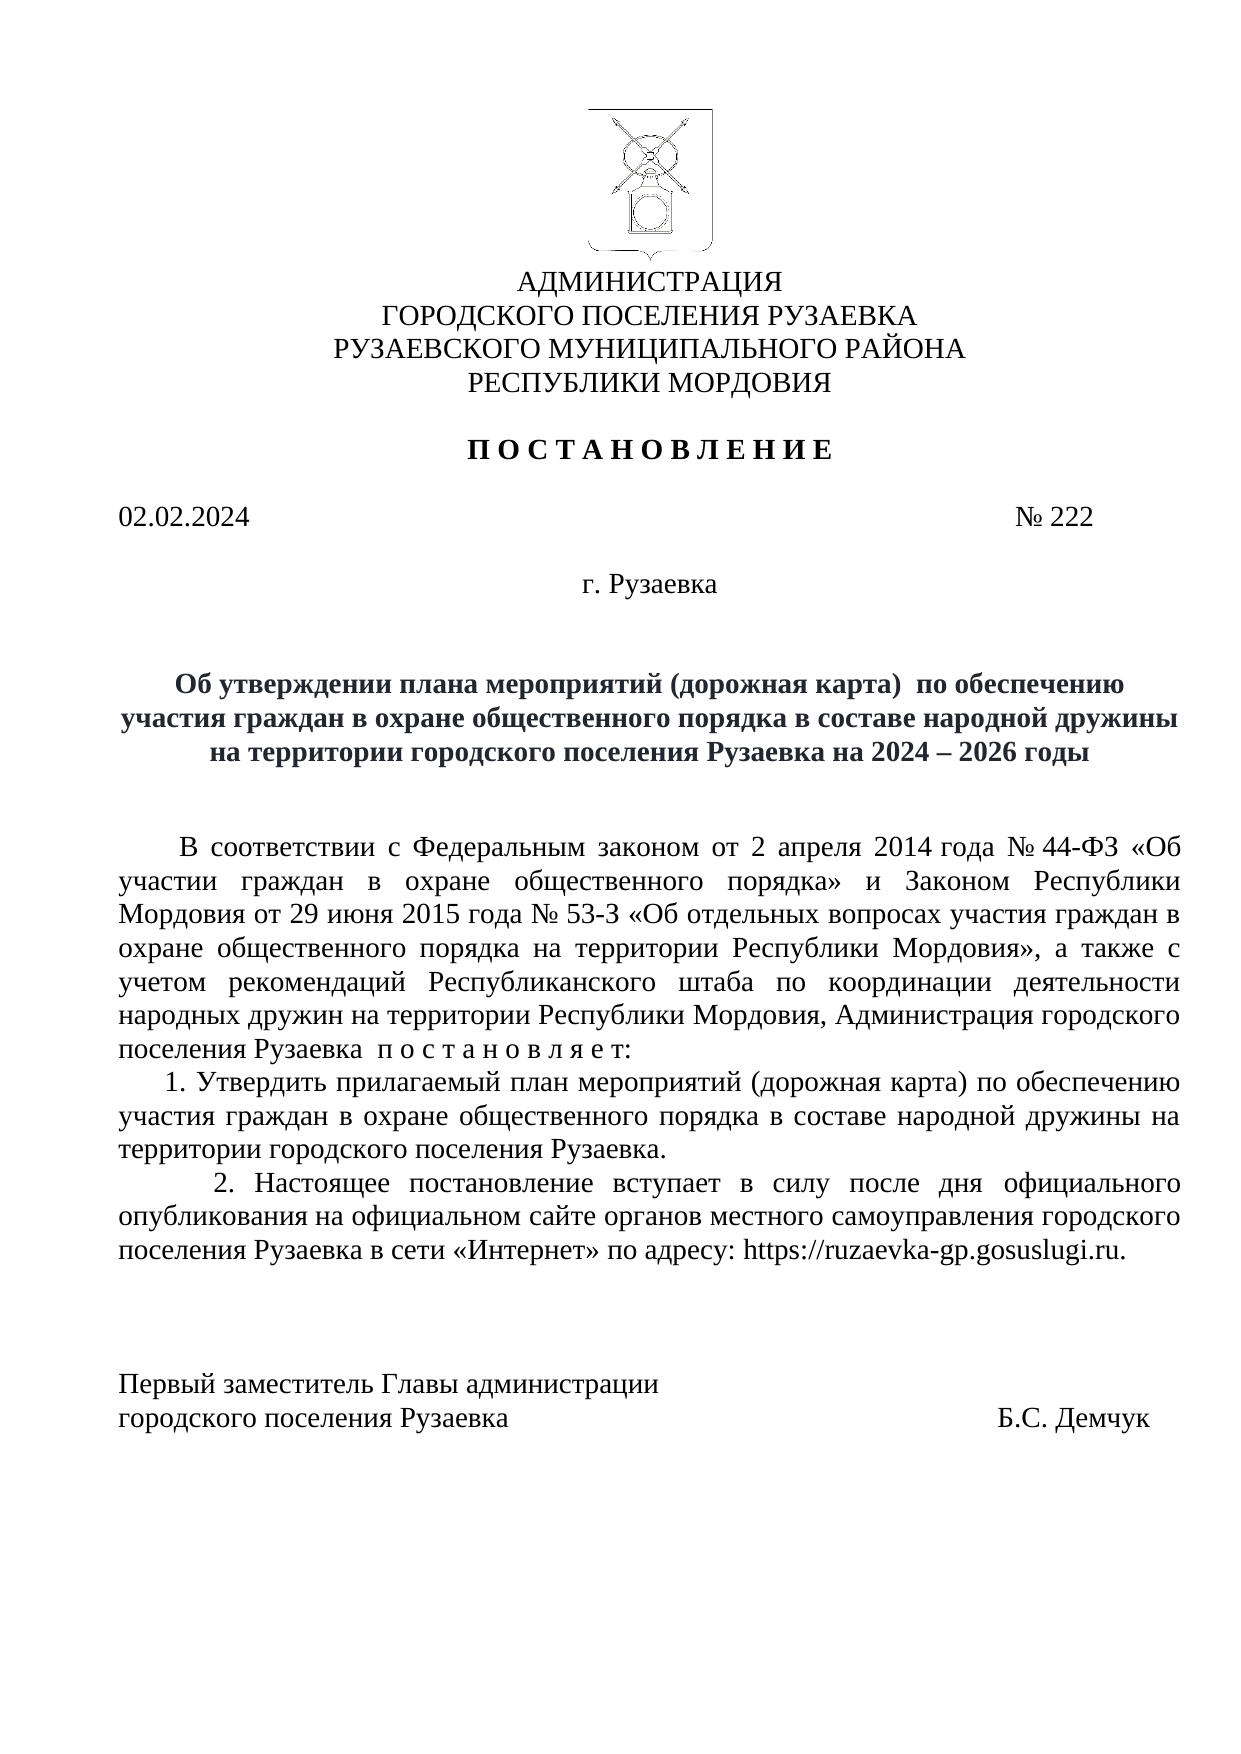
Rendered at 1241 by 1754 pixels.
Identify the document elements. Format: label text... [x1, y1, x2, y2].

text РУЗАЕВСКОГО МУНИЦИПАЛЬНОГО РАЙОНА [118, 331, 1181, 365]
text 1. Утвердить прилагаемый план мероприятий (дорожная карта) по обеспечению участия граждан в охране общественного порядка в составе народной дружины на территории городского поселения Рузаевка. [118, 1064, 1181, 1165]
text РЕСПУБЛИКИ МОРДОВИЯ [118, 365, 1181, 398]
text П О С Т А Н О В Л Е Н И Е [118, 432, 1181, 465]
list 2. Настоящее постановление вступает в силу после дня официального опубликования на официальном сайте органов местного самоуправления городского поселения Рузаевка в сети «Интернет» по адресу: https://ruzaevka-gp.gosuslugi.ru. [118, 1165, 1181, 1266]
text АДМИНИСТРАЦИЯ [118, 264, 1181, 298]
text ГОРОДСКОГО ПОСЕЛЕНИЯ РУЗАЕВКА [118, 298, 1181, 331]
text г. Рузаевка [118, 566, 1181, 599]
text 02.02.2024 № 222 [118, 499, 1181, 532]
picture [585, 106, 715, 264]
text Первый заместитель Главы администрации [118, 1366, 1152, 1400]
text В соответствии с Федеральным законом от 2 апреля 2014 года № 44-ФЗ «Об участии граждан в охране общественного порядка» и Законом Республики Мордовия от 29 июня 2015 года № 53-З «Об отдельных вопросах участия граждан в охране общественного порядка на территории Республики Мордовия», а также с учетом рекомендаций Республиканского штаба по координации деятельности народных дружин на территории Республики Мордовия, Администрация городского поселения Рузаевка п о с т а н о в л я е т: [118, 829, 1181, 1064]
text городского поселения Рузаевка Б.С. Демчук [118, 1400, 1152, 1433]
